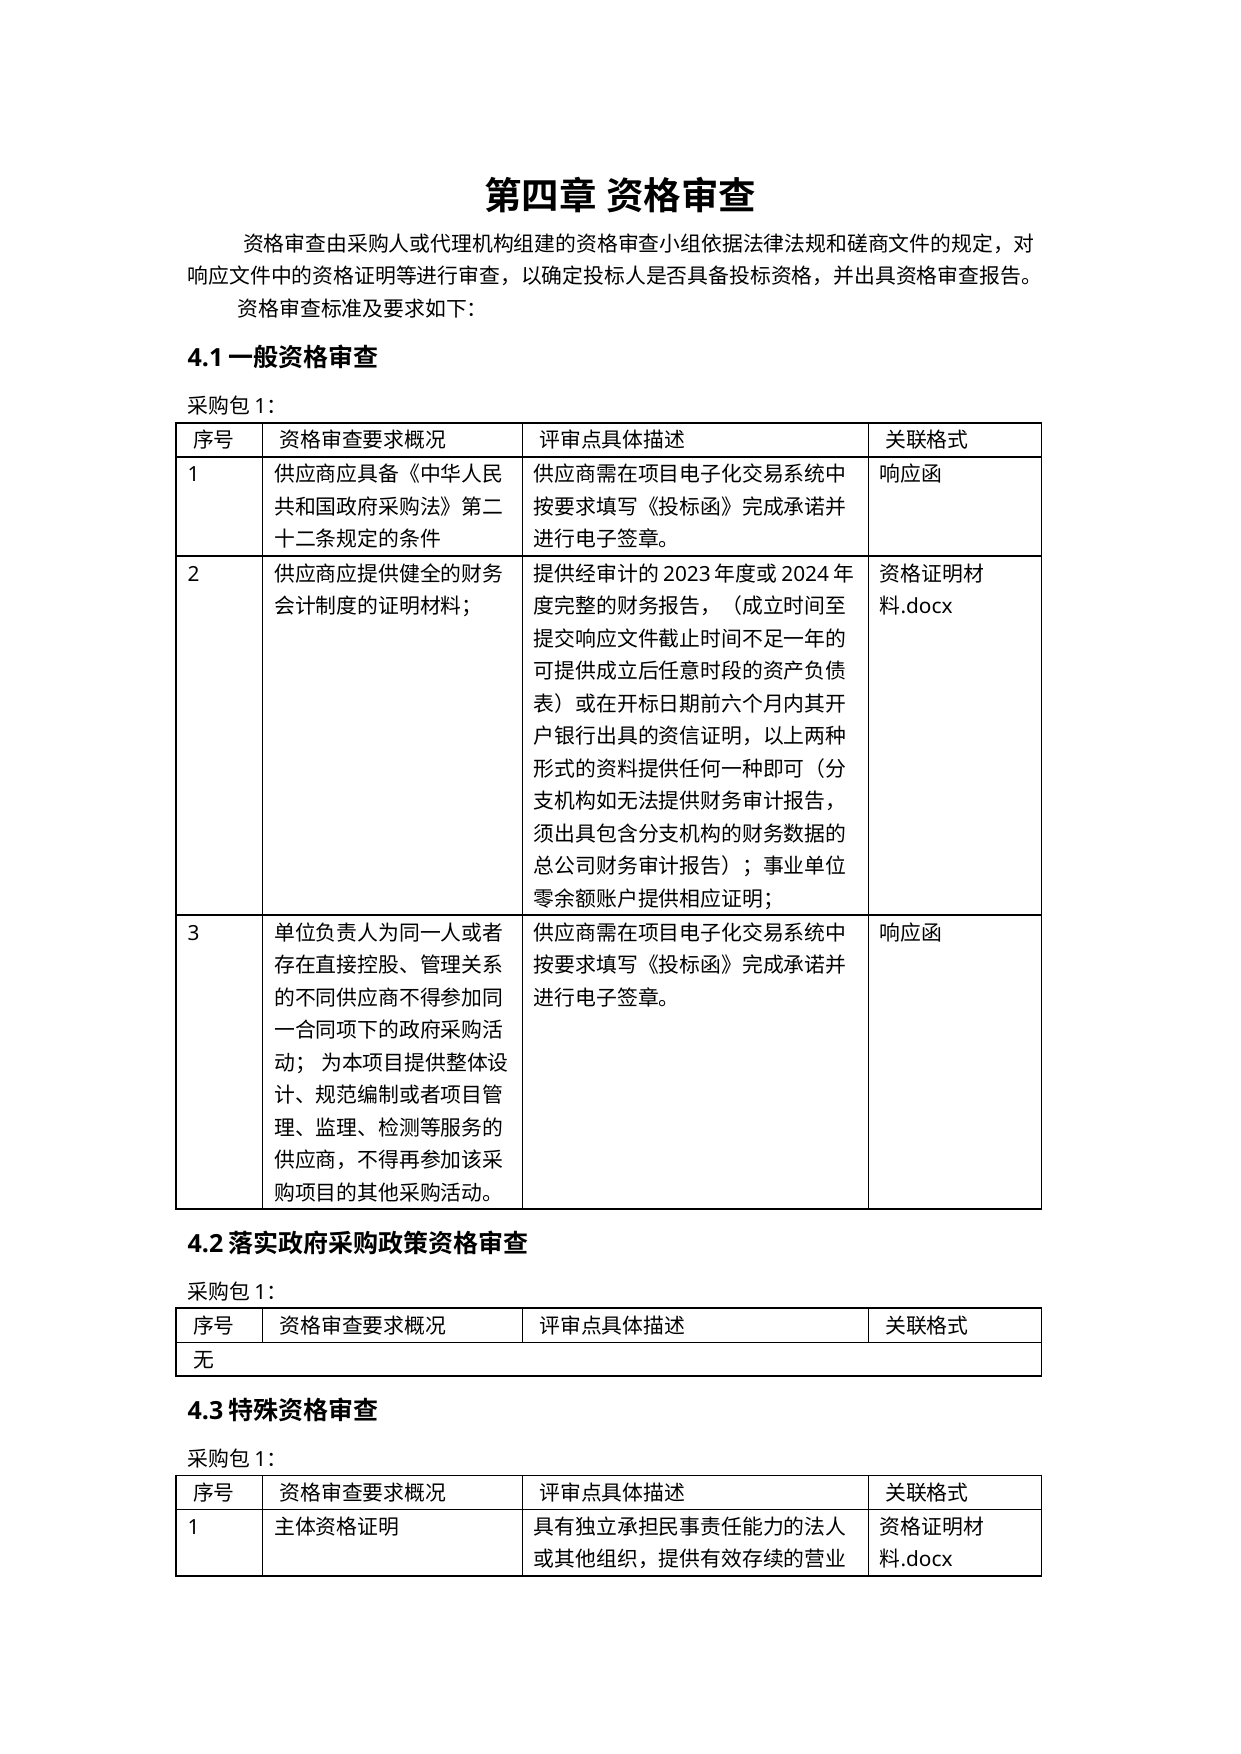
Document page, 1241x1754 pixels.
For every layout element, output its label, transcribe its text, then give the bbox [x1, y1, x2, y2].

table_header 关联格式 [869, 1476, 1041, 1508]
table_cell 供应商需在项目电子化交易系统中按要求填写《投标函》完成承诺并进行电子签章。 [523, 916, 868, 1208]
table_cell 主体资格证明 [263, 1510, 522, 1575]
text 采购包1： [187, 1275, 1053, 1307]
table_cell 供应商需在项目电子化交易系统中按要求填写《投标函》完成承诺并进行电子签章。 [523, 458, 868, 555]
table_header 序号 [177, 1476, 262, 1508]
table_header 资格审查要求概况 [263, 1476, 522, 1508]
table_cell 单位负责人为同一人或者存在直接控股、管理关系的不同供应商不得参加同一合同项下的政府采购活动； 为本项目提供整体设计、规范编制或者项目管理、监理、检测等服务的供应商，不得再参加该采购项目的其他采购活动。 [263, 916, 522, 1208]
table_cell 2 [177, 557, 262, 914]
table_header 评审点具体描述 [523, 424, 868, 456]
text 资格审查标准及要求如下： [187, 292, 1053, 324]
table_cell 无 [177, 1343, 1041, 1375]
table_cell 1 [177, 1510, 262, 1575]
text 4.2落实政府采购政策资格审查 [187, 1210, 1053, 1275]
text 采购包1： [187, 389, 1053, 422]
table_header 资格审查要求概况 [263, 1309, 522, 1341]
table_header 资格审查要求概况 [263, 424, 522, 456]
table_header 评审点具体描述 [523, 1476, 868, 1508]
table_header 序号 [177, 424, 262, 456]
table_cell 提供经审计的2023年度或2024年度完整的财务报告，（成立时间至提交响应文件截止时间不足一年的可提供成立后任意时段的资产负债表）或在开标日期前六个月内其开户银行出具的资信证明，以上两种形式的资料提供任何一种即可（分支机构如无法提供财务审计报告，须出具包含分支机构的财务数据的总公司财务审计报告）；事业单位零余额账户提供相应证明； [523, 557, 868, 914]
table_header 关联格式 [869, 424, 1041, 456]
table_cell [523, 1510, 868, 1575]
table_cell 供应商应提供健全的财务会计制度的证明材料； [263, 557, 522, 914]
text 4.1一般资格审查 [187, 324, 1053, 389]
table_cell 资格证明材料.docx [869, 1510, 1041, 1575]
table_header 关联格式 [869, 1309, 1041, 1341]
table_cell 3 [177, 916, 262, 1208]
text 4.3特殊资格审查 [187, 1377, 1053, 1442]
table_header 评审点具体描述 [523, 1309, 868, 1341]
text 第四章 资格审查 [187, 162, 1053, 227]
table_cell 1 [177, 458, 262, 555]
table_header 序号 [177, 1309, 262, 1341]
table_cell 响应函 [869, 458, 1041, 555]
table_cell 响应函 [869, 916, 1041, 1208]
table_cell 供应商应具备《中华人民共和国政府采购法》第二十二条规定的条件 [263, 458, 522, 555]
text 采购包1： [187, 1442, 1053, 1474]
table_cell 资格证明材料.docx [869, 557, 1041, 914]
text 资格审查由采购人或代理机构组建的资格审查小组依据法律法规和磋商文件的规定，对响应文件中的资格证明等进行审查，以确定投标人是否具备投标资格，并出具资格审查报告。 [187, 227, 1053, 292]
